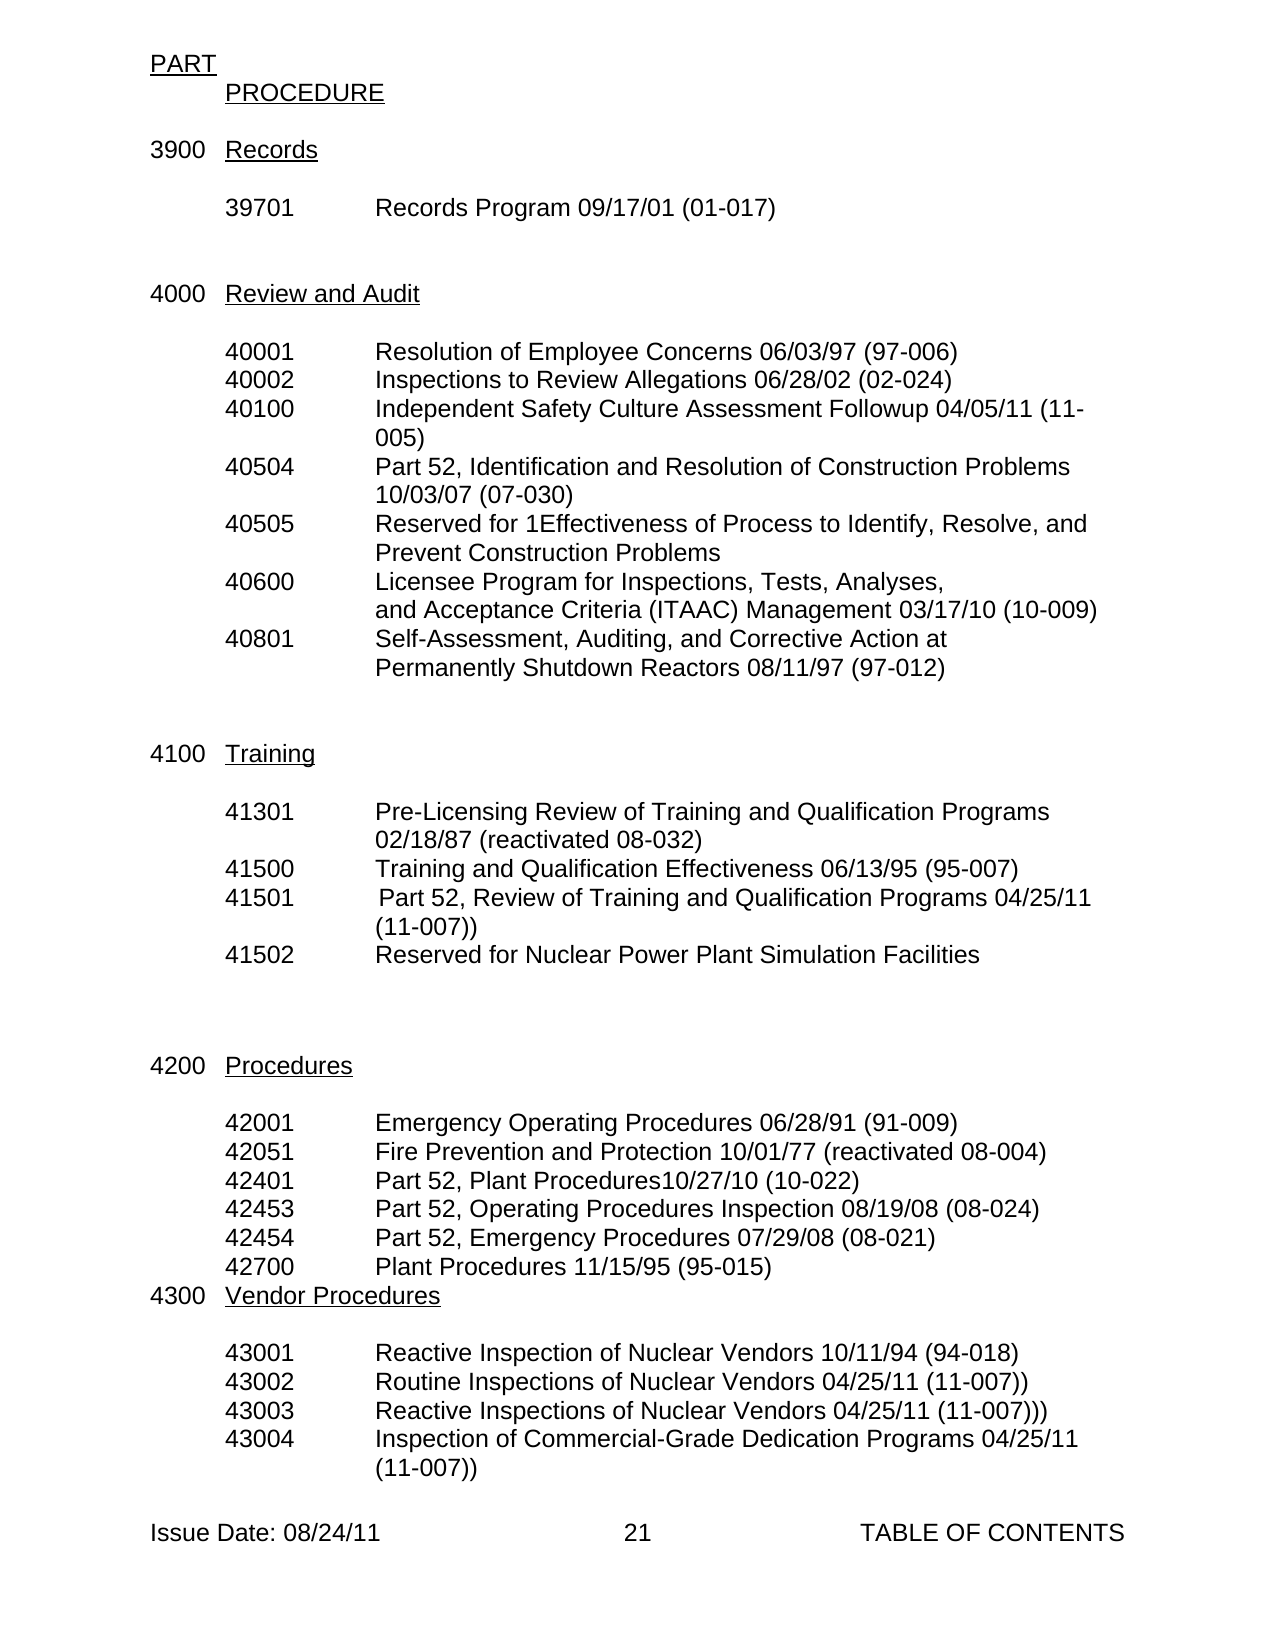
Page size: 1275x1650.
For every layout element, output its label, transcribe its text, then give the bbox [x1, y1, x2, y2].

text 43003 Reactive Inspections of Nuclear Vendors 04/25/11 (11-007))) [225, 1396, 1125, 1424]
text 40001 Resolution of Employee Concerns 06/03/97 (97-006) [150, 337, 1125, 365]
text 40100 Independent Safety Culture Assessment Followup 04/05/11 (11-005) [150, 394, 1125, 452]
text 42453 Part 52, Operating Procedures Inspection 08/19/08 (08-024) [225, 1194, 1125, 1223]
text 42454 Part 52, Emergency Procedures 07/29/08 (08-021) [150, 1223, 1125, 1252]
text and Acceptance Criteria (ITAAC) Management 03/17/10 (10-009) [150, 595, 1125, 624]
text 41301 Pre-Licensing Review of Training and Qualification Programs 02/18/87 (reactivated 08-032) [150, 797, 1125, 854]
text 4300 Vendor Procedures [150, 1281, 1125, 1309]
text 42700 Plant Procedures 11/15/95 (95-015) [150, 1252, 1125, 1281]
text 41501 Part 52, Review of Training and Qualification Programs 04/25/11 (11-007)) [225, 883, 1125, 940]
text 40504 Part 52, Identification and Resolution of Construction Problems 10/03/07 (07-030) [225, 452, 1125, 509]
text 3900 Records [150, 135, 1125, 164]
text 4100 Training [150, 739, 1125, 768]
text 43004 Inspection of Commercial-Grade Dedication Programs 04/25/11 (11-007)) [225, 1424, 1125, 1482]
text 41500 Training and Qualification Effectiveness 06/13/95 (95-007) [150, 854, 1125, 883]
text 42401 Part 52, Plant Procedures10/27/10 (10-022) [150, 1166, 1125, 1194]
text 42051 Fire Prevention and Protection 10/01/77 (reactivated 08-004) [150, 1137, 1125, 1166]
text 40505 Reserved for Effectiveness of Process to Identify, Resolve, and Prevent Construction Problems [225, 509, 1125, 567]
text 4200 Procedures [150, 1051, 1125, 1079]
text 43002 Routine Inspections of Nuclear Vendors 04/25/11 (11-007)) [150, 1367, 1125, 1396]
text 42001 Emergency Operating Procedures 06/28/91 (91-009) [150, 1108, 1125, 1137]
text 43001 Reactive Inspection of Nuclear Vendors 10/11/94 (94-018) [150, 1338, 1125, 1367]
text 40002 Inspections to Review Allegations 06/28/02 (02-024) [150, 365, 1125, 394]
text 4000 Review and Audit [150, 279, 1125, 308]
text 39701 Records Program 09/17/01 (01-017) [150, 193, 1125, 222]
text 41502 Reserved for Nuclear Power Plant Simulation Facilities [150, 940, 1125, 969]
text Permanently Shutdown Reactors 08/11/97 (97-012) [150, 653, 1125, 682]
text 40600 Licensee Program for Inspections, Tests, Analyses, [150, 567, 1125, 595]
text 40801 Self-Assessment, Auditing, and Corrective Action at [150, 624, 1125, 653]
